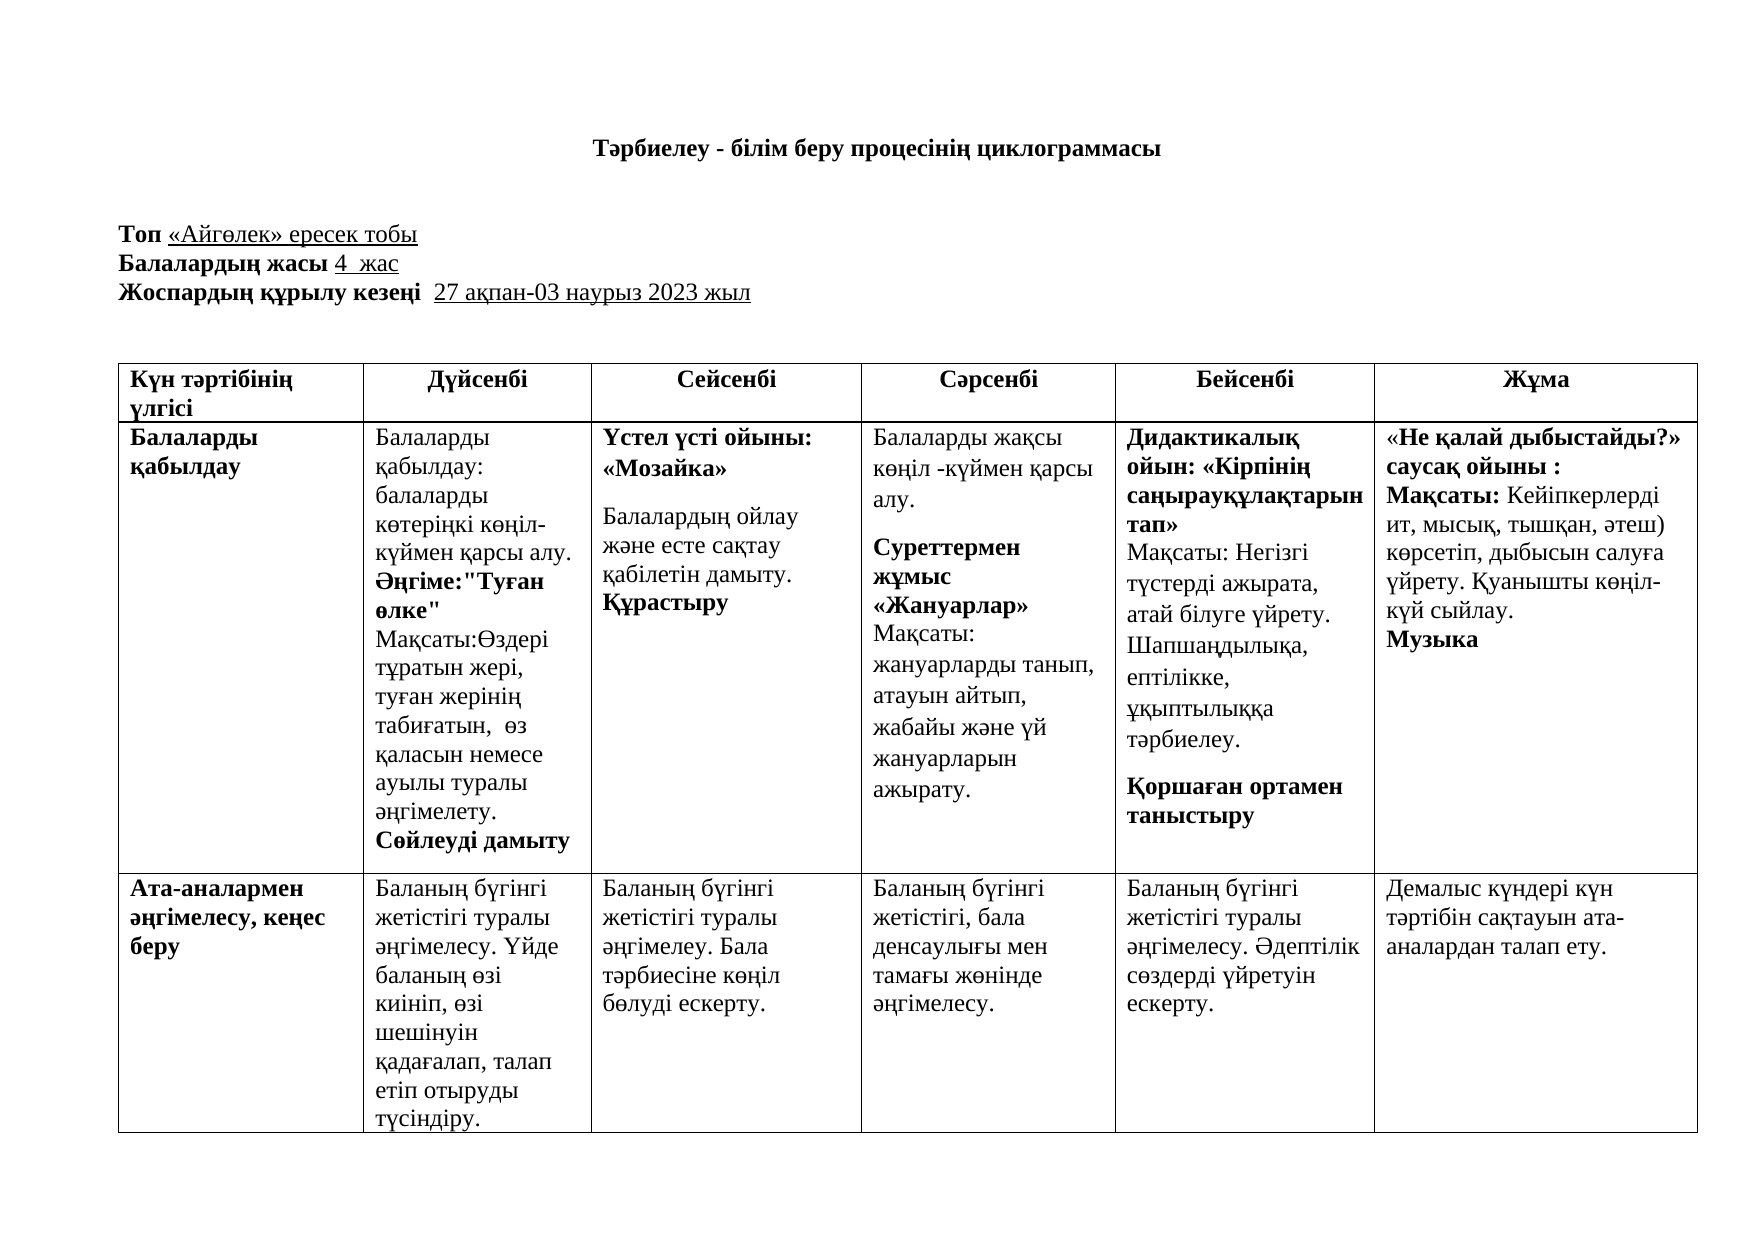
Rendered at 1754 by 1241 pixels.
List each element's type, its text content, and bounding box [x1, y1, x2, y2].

table_cell Балаларды қабылдау: балаларды көтеріңкі көңіл-күймен қарсы алу. Әңгіме:"Туған өлке" Мақсаты:Өздері тұратын жері, туған жерінің табиғатын, өз қаласын немесе ауылы туралы әңгімелету. Сөйлеуді дамыту [364, 423, 591, 872]
table_cell Ата-аналармен әңгімелесу, кеңес беру [119, 874, 363, 1132]
table_header Сәрсенбі [862, 364, 1115, 421]
table_cell Баланың бүгінгі жетістігі туралы әңгімелеу. Бала тәрбиесіне көңіл бөлуді ескерту. [592, 874, 861, 1132]
table_cell «Не қалай дыбыстайды?» саусақ ойыны : Мақсаты: Кейіпкерлерді ит, мысық, тышқан, әтеш) көрсетіп, дыбысын салуға үйрету. Қуанышты көңіл-күй сыйлау. Музыка [1375, 423, 1697, 872]
table_header Сейсенбі [592, 364, 861, 421]
text Жоспардың құрылу кезеңі 27 ақпан-03 наурыз 2023 жыл [118, 277, 1636, 305]
table_cell Дидактикалық ойын: «Кірпінің саңырауқұлақтарын тап» Мақсаты: Негізгі түстерді ажырата, атай білуге үйрету. Шапшаңдылықа, ептілікке, ұқыптылыққа тәрбиелеу. Қоршаған ортамен таныстыру [1116, 423, 1374, 872]
table_cell Балаларды қабылдау [119, 423, 363, 872]
table_cell Баланың бүгінгі жетістігі, бала денсаулығы мен тамағы жөнінде әңгімелесу. [862, 874, 1115, 1132]
table_header Бейсенбі [1116, 364, 1374, 421]
table_cell Баланың бүгінгі жетістігі туралы әңгімелесу. Үйде баланың өзі киініп, өзі шешінуін қадағалап, талап етіп отыруды түсіндіру. [364, 874, 591, 1132]
table_header Күн тәртібінің үлгісі [119, 364, 363, 421]
table_cell Демалыс күндері күн тәртібін сақтауын ата-аналардан талап ету. [1375, 874, 1697, 1132]
table_cell Үстел үсті ойыны: «Мозайка» Балалардың ойлау және есте сақтау қабілетін дамыту. Құрастыру [592, 423, 861, 872]
text Топ «Айгөлек» ересек тобы [118, 219, 1636, 248]
table_header Жұма [1375, 364, 1697, 421]
table_header Дүйсенбі [364, 364, 591, 421]
table_cell Балаларды жақсы көңіл -күймен қарсы алу. Суреттермен жұмыс «Жануарлар» Мақсаты: жануарларды танып, атауын айтып, жабайы және үй жануарларын ажырату. [862, 423, 1115, 872]
text Балалардың жасы 4 жас [118, 248, 1636, 277]
table_cell Баланың бүгінгі жетістігі туралы әңгімелесу. Әдептілік сөздерді үйретуін ескерту. [1116, 874, 1374, 1132]
text Тәрбиелеу - білім беру процесінің циклограммасы [118, 133, 1636, 162]
